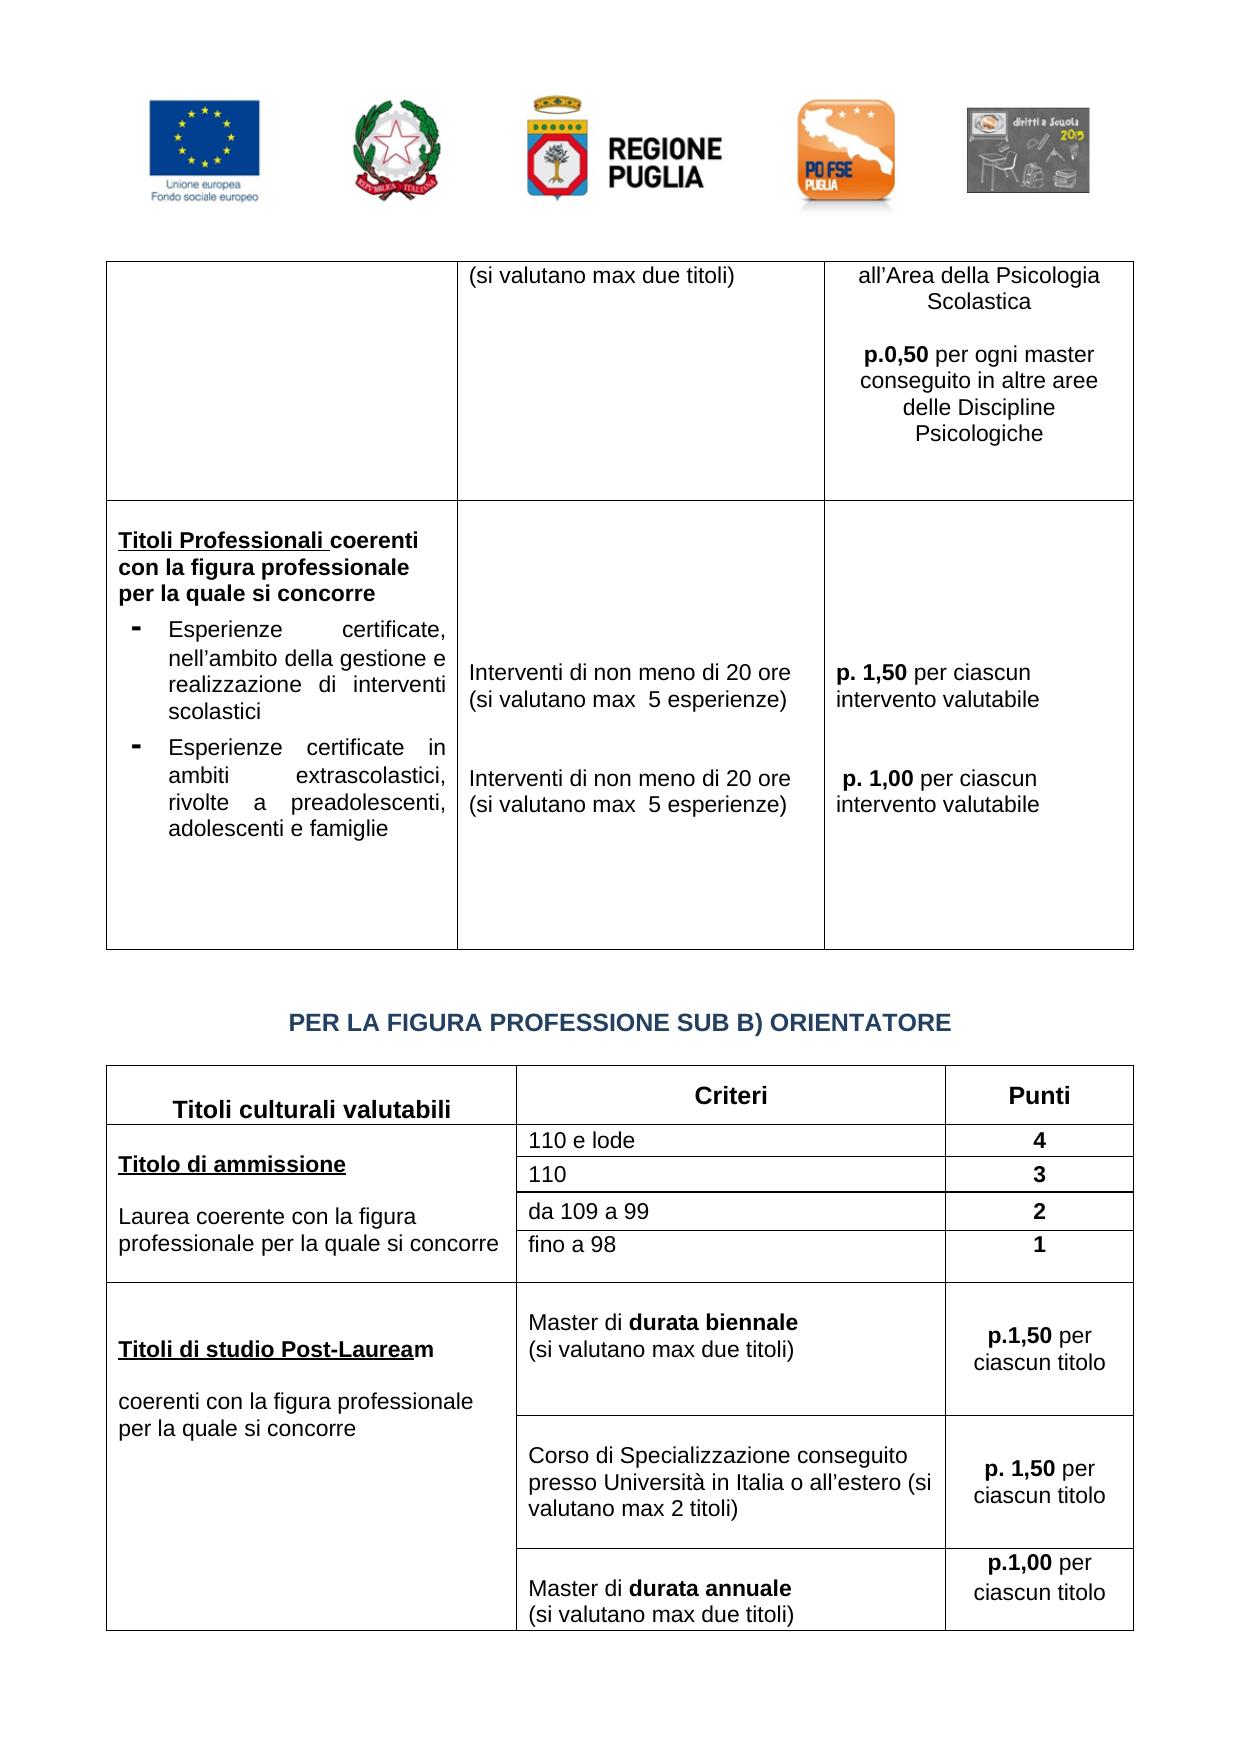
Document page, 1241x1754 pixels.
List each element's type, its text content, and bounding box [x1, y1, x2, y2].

table_cell Titoli di studio Post-Lauream coerenti con la figura professionale per la quale si concorre [107, 1283, 516, 1630]
table_cell Corso di Specializzazione conseguito presso Università in Italia o all’estero (si valutano max 2 titoli) [517, 1416, 945, 1547]
table_cell p. 1,50 per ciascun titolo [946, 1416, 1133, 1547]
table_cell 110 [517, 1157, 945, 1191]
picture [118, 73, 1123, 233]
table_cell fino a 98 [517, 1231, 945, 1282]
table_header Criteri [517, 1066, 945, 1124]
table_cell Titolo di ammissione Laurea coerente con la figura professionale per la quale si concorre [107, 1125, 516, 1282]
table_cell 4 [946, 1125, 1133, 1156]
table_header Titoli culturali valutabili [107, 1066, 516, 1124]
table_cell Master in Discipline Psicologiche di durata annuale (si valutano max due titoli) [458, 262, 824, 500]
table_cell p.1,00 per ciascun titolo [946, 1549, 1133, 1630]
table_cell Master di durata annuale (si valutano max due titoli) [517, 1549, 945, 1630]
table_cell Master di durata biennale (si valutano max due titoli) [517, 1283, 945, 1415]
table_cell da 99 [517, 1193, 945, 1230]
table_cell 3 [946, 1157, 1133, 1191]
table_cell p.1,50 per ciascun titolo [946, 1283, 1133, 1415]
text PER LA FIGURA PROFESSIONE SUB B) ORIENTATORE [118, 1008, 1122, 1036]
table_cell 2 [946, 1193, 1133, 1230]
table_cell Titoli Professionali coerenti con la figura professionale per la quale si concorre Esperienze certificate, nell’ambito della gestione e realizzazione di interventi scolastici Esperienze certificate in ambiti extrascolastici, rivolte a preadolescenti, adolescenti e famiglie [107, 501, 457, 949]
table_header Punti [946, 1066, 1133, 1124]
table_cell Interventi di non meno di 20 ore (si valutano max 5 esperienze) Interventi di non meno di 20 ore (si valutano max 5 esperienze) [458, 501, 824, 949]
table_cell 1 [946, 1231, 1133, 1282]
table_cell 110 e lode [517, 1125, 945, 1156]
table_cell p. 1,50 per ciascun intervento valutabile p. 1,00 per ciascun intervento valutabile [825, 501, 1133, 949]
